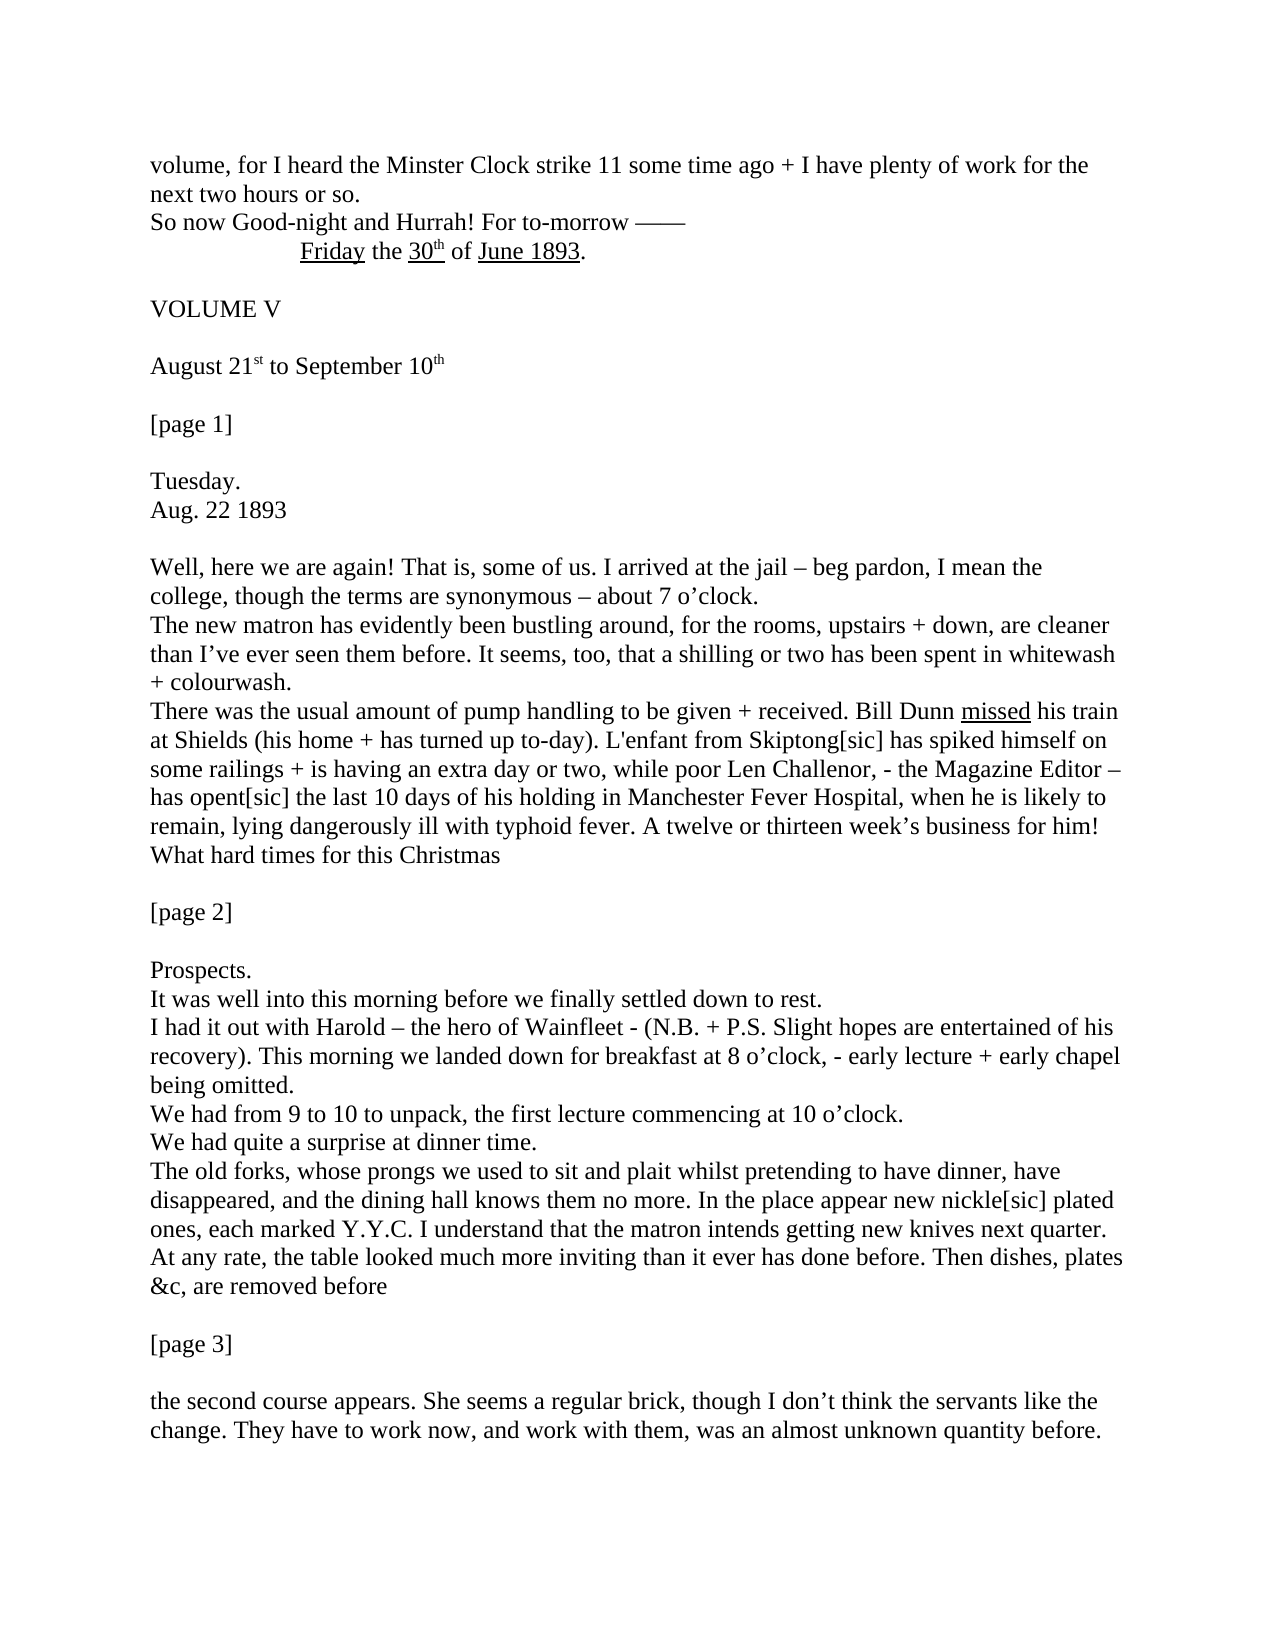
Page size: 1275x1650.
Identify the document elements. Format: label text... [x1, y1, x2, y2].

text So now Good-night and Hurrah! For to-morrow —— [150, 207, 1125, 236]
text [page 3] [150, 1329, 1125, 1357]
text There was the usual amount of pump handling to be given + received. Bill Dunn missed his train at Shields (his home + has turned up to-day). L'enfant from Skiptong[sic] has spiked himself on some railings + is having an extra day or two, while poor Len Challenor, - the Magazine Editor – has opent[sic] the last 10 days of his holding in Manchester Fever Hospital, when he is likely to remain, lying dangerously ill with typhoid fever. A twelve or thirteen week’s business for him! What hard times for this Christmas [150, 696, 1125, 869]
text The old forks, whose prongs we used to sit and plait whilst pretending to have dinner, have disappeared, and the dining hall knows them no more. In the place appear new nickle[sic] plated ones, each marked Y.Y.C. I understand that the matron intends getting new knives next quarter. At any rate, the table looked much more inviting than it ever has done before. Then dishes, plates &c, are removed before [150, 1156, 1125, 1300]
text Well, here we are again! That is, some of us. I arrived at the jail – beg pardon, I mean the college, though the terms are synonymous – about 7 o’clock. [150, 552, 1125, 610]
text Prospects. [150, 955, 1125, 984]
text I had it out with Harold – the hero of Wainfleet - (N.B. + P.S. Slight hopes are entertained of his recovery). This morning we landed down for breakfast at 8 o’clock, - early lecture + early chapel being omitted. [150, 1012, 1125, 1099]
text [150, 150, 1125, 207]
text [150, 1386, 1125, 1444]
text Aug. 22 1893 [150, 495, 1125, 524]
text The new matron has evidently been bustling around, for the rooms, upstairs + down, are cleaner than I’ve ever seen them before. It seems, too, that a shilling or two has been spent in whitewash + colourwash. [150, 610, 1125, 696]
text Tuesday. [150, 466, 1125, 495]
text August 21st to September 10th [150, 351, 1125, 380]
text [page 2] [150, 897, 1125, 926]
text Friday the 30th of June 1893. [300, 236, 1125, 265]
text VOLUME V [150, 294, 1125, 322]
text It was well into this morning before we finally settled down to rest. [150, 984, 1125, 1012]
text [page 1] [150, 409, 1125, 437]
text We had from 9 to 10 to unpack, the first lecture commencing at 10 o’clock. [150, 1099, 1125, 1127]
text We had quite a surprise at dinner time. [150, 1127, 1125, 1156]
